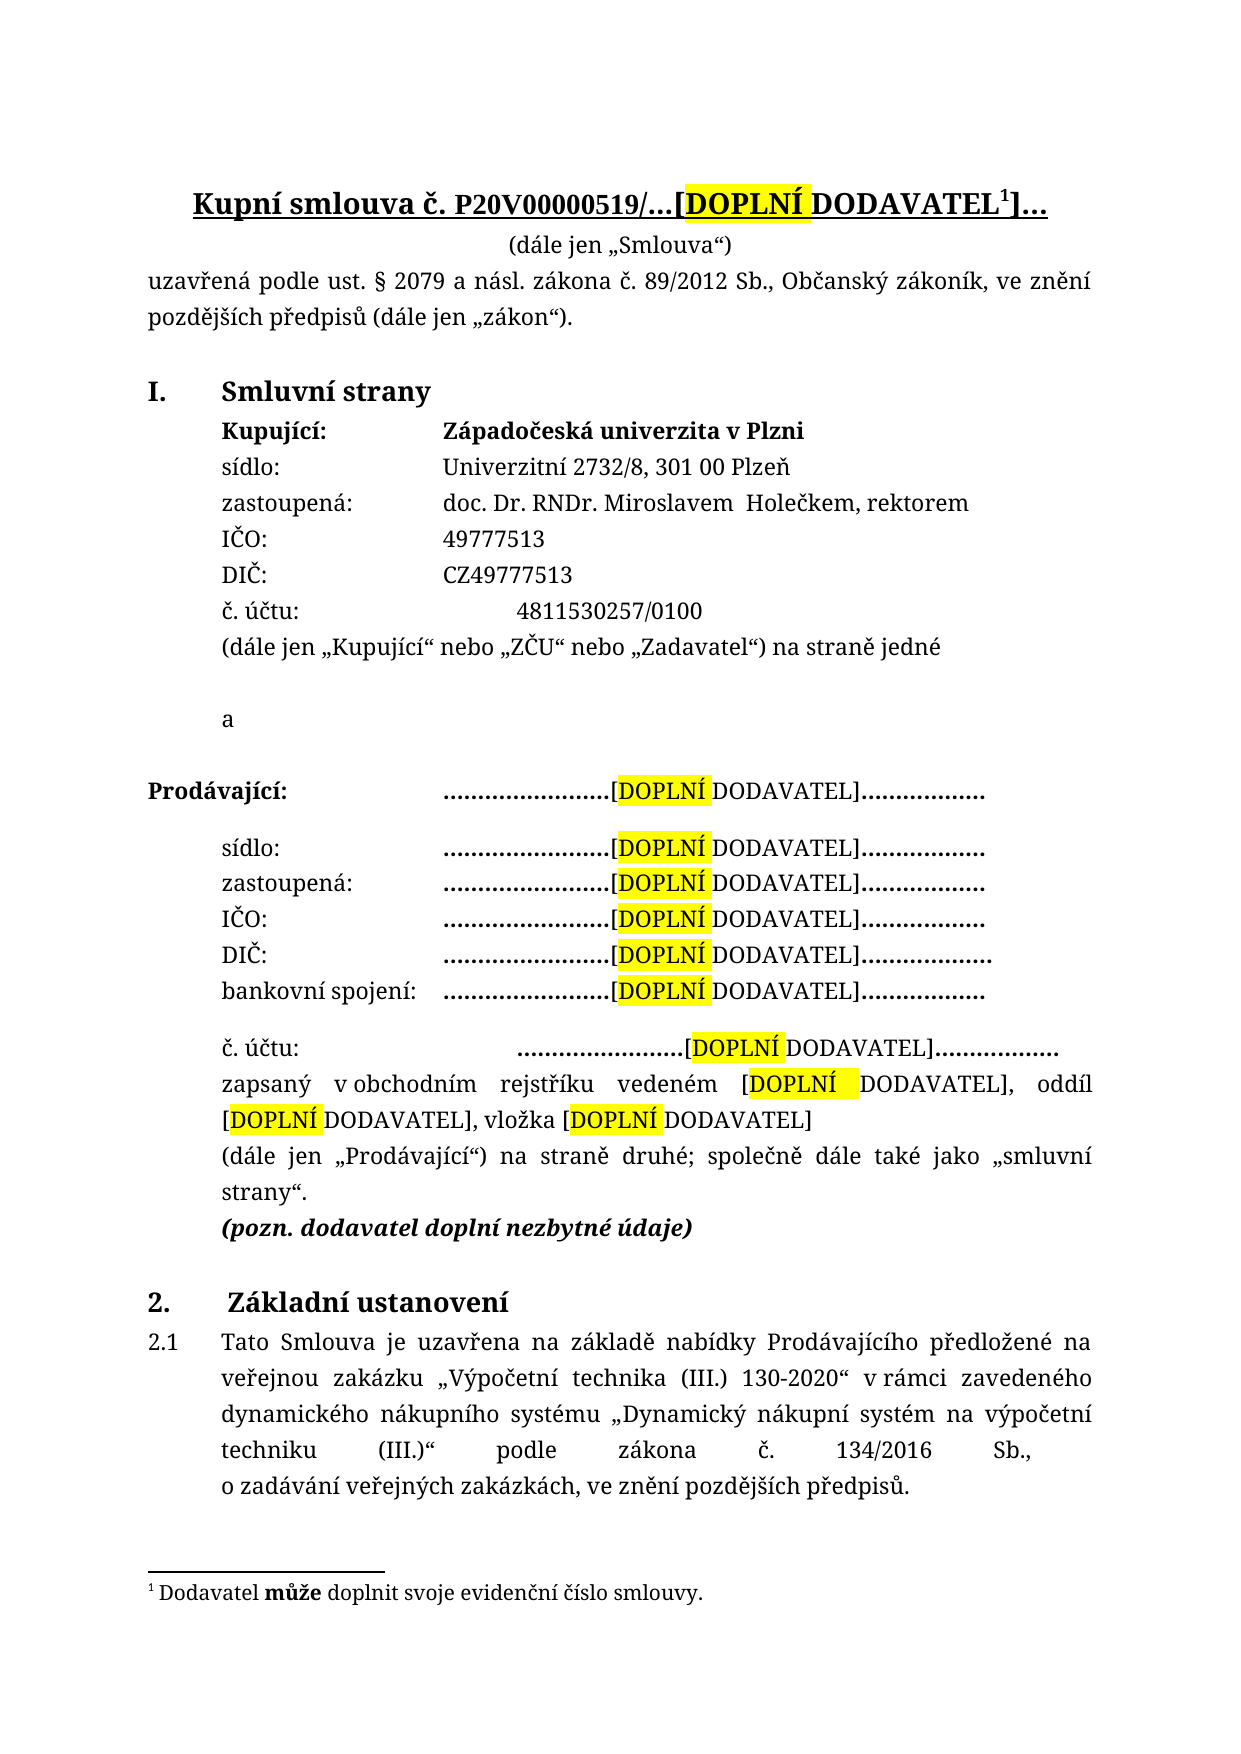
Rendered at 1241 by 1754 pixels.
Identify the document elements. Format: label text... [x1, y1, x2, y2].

text 2.1 Tato Smlouva je uzavřena na základě nabídky Prodávajícího předložené na veřejnou zakázku „Výpočetní technika (III.) 130-2020“ v rámci zavedeného dynamického nákupního systému „Dynamický nákupní systém na výpočetní techniku (III.)“ podle zákona č. 134/2016 Sb., o zadávání veřejných zakázkách, ve znění pozdějších předpisů. [148, 1326, 1093, 1501]
text (dále jen „Prodávající“) na straně druhé; společně dále také jako „smluvní strany“. [221, 1140, 1093, 1207]
text Kupující: Západočeská univerzita v Plzni [221, 415, 1093, 447]
text I. Smluvní strany [148, 373, 1093, 410]
text č. účtu: ……………………[DOPLNÍ DODAVATEL]……………… [221, 1032, 692, 1063]
text (dále jen „Kupující“ nebo „ZČU“ nebo „Zadavatel“) na straně jedné [221, 631, 1093, 662]
text 2. Základní ustanovení [148, 1283, 1093, 1320]
text sídlo: ……………………[DOPLNÍ DODAVATEL]……………… [712, 831, 1093, 863]
text Prodávající: ……………………[DOPLNÍ DODAVATEL]……………… [712, 775, 1093, 806]
text IČO: 49777513 [221, 523, 1093, 554]
text a [221, 703, 1093, 734]
text zapsaný v obchodním rejstříku vedeném [DOPLNÍ DODAVATEL], oddíl [DOPLNÍ DODAVATEL], vložka [DOPLNÍ DODAVATEL] [221, 1068, 1093, 1135]
text č. účtu: 4811530257/0100 [221, 595, 1093, 626]
text IČO: ……………………[DOPLNÍ DODAVATEL]……………… [712, 903, 1093, 934]
text zastoupená: doc. Dr. RNDr. Miroslavem Holečkem, rektorem [221, 487, 1093, 518]
text Kupní smlouva č. P20V00000519/...[DOPLNÍ DODAVATEL]… [148, 183, 1093, 223]
text IČO: ……………………[DOPLNÍ DODAVATEL]……………… [221, 903, 618, 934]
text č. účtu: ……………………[DOPLNÍ DODAVATEL]……………… [785, 1032, 1093, 1063]
text DIČ: ……………………[DOPLNÍ DODAVATEL]………………. [712, 939, 1093, 971]
text zastoupená: ……………………[DOPLNÍ DODAVATEL]……………… [221, 867, 1093, 899]
text uzavřená podle ust. § 2079 a násl. zákona č. 89/2012 Sb., Občanský zákoník, ve znění pozdějších předpisů (dále jen „zákon“). [148, 265, 1093, 332]
text (dále jen „Smlouva“) [148, 229, 1093, 260]
text sídlo: Univerzitní 2732/8, 301 00 Plzeň [221, 451, 1093, 482]
text DIČ: ……………………[DOPLNÍ DODAVATEL]………………. [221, 939, 618, 971]
text (pozn. dodavatel doplní nezbytné údaje) [148, 1212, 1093, 1243]
text Prodávající: ……………………[DOPLNÍ DODAVATEL]……………… [148, 775, 618, 806]
text bankovní spojení: ……………………[DOPLNÍ DODAVATEL]……………… [712, 975, 1093, 1006]
text bankovní spojení: ……………………[DOPLNÍ DODAVATEL]……………… [148, 975, 618, 1006]
text sídlo: ……………………[DOPLNÍ DODAVATEL]……………… [221, 831, 618, 863]
text DIČ: CZ49777513 [221, 559, 1093, 590]
